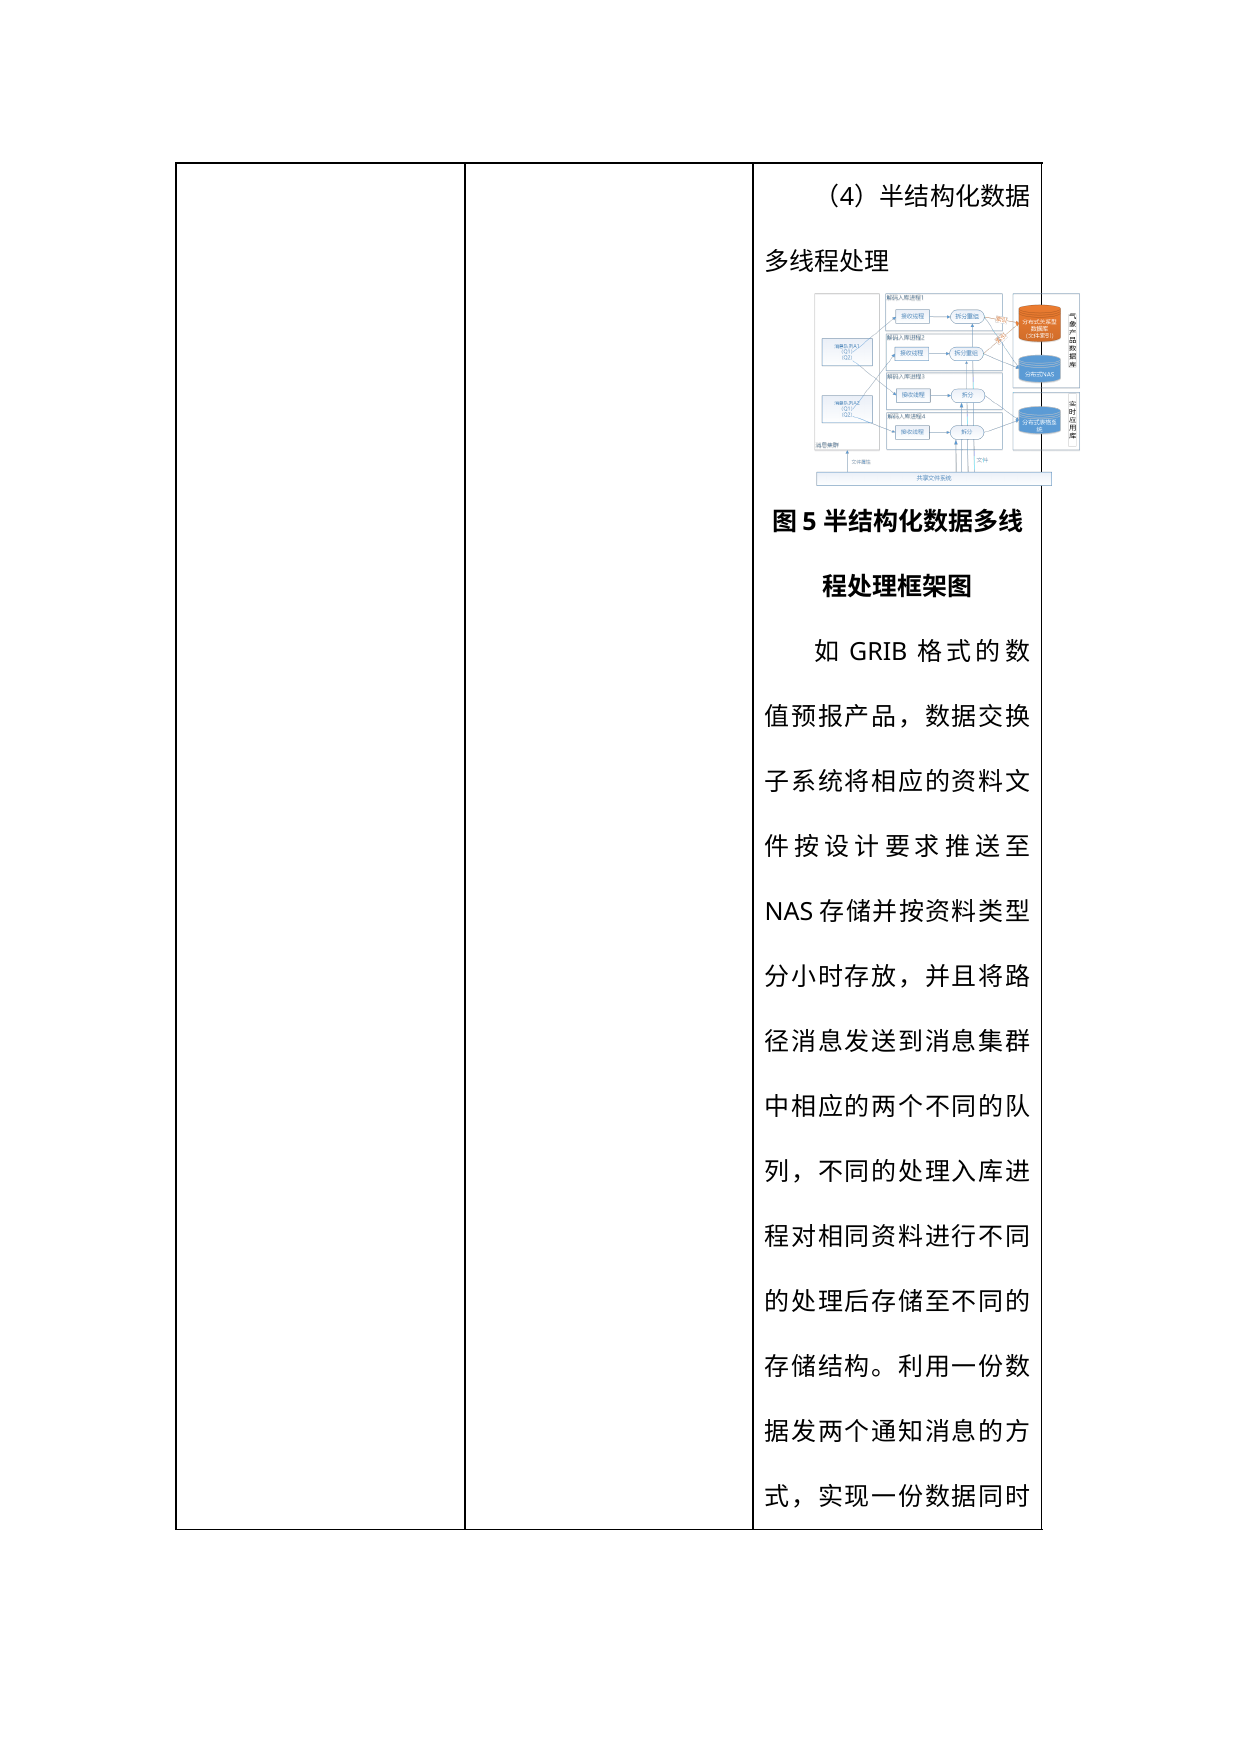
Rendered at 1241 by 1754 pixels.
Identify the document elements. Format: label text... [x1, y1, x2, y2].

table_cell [754, 164, 1041, 1528]
table_cell 1 [177, 164, 464, 1528]
picture [814, 293, 1081, 487]
table_cell [466, 164, 752, 1528]
